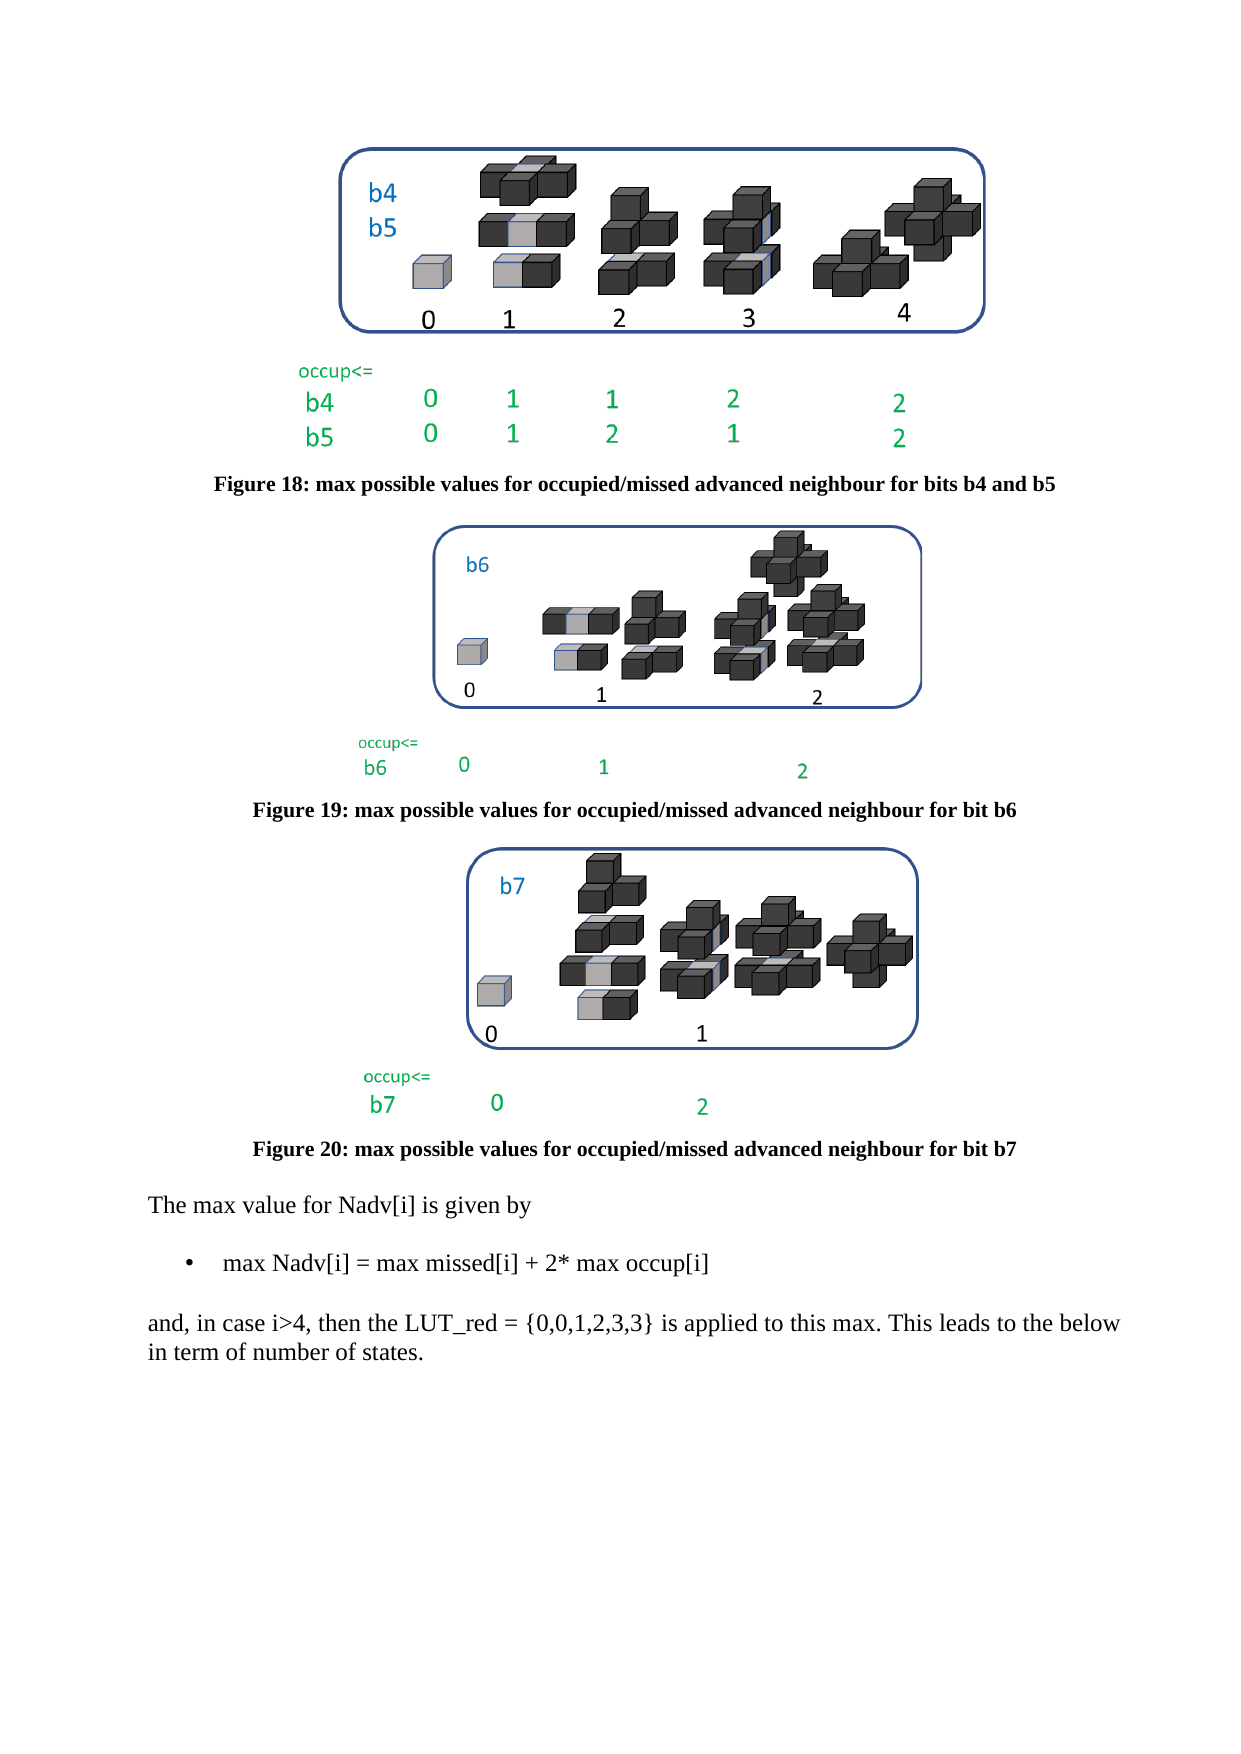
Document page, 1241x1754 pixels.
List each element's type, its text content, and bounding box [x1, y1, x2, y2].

text Figure 18: max possible values for occupied/missed advanced neighbour for bits b4 and b5 [148, 471, 1122, 496]
text Figure 19: max possible values for occupied/missed advanced neighbour for bit b6 [148, 797, 1122, 823]
text Figure 20: max possible values for occupied/missed advanced neighbour for bit b7 [148, 1136, 1122, 1162]
picture [284, 147, 986, 472]
text and, in case i>4, then the LUT_red = {0,0,1,2,3,3} is applied to this max. This leads to the below in term of number of states. [148, 1308, 1122, 1366]
picture [351, 847, 919, 1137]
list max Nadv[i] = max missed[i] + 2* max occup[i] [185, 1248, 1122, 1277]
picture [347, 525, 923, 798]
text The max value for Nadv[i] is given by [148, 1190, 1122, 1219]
